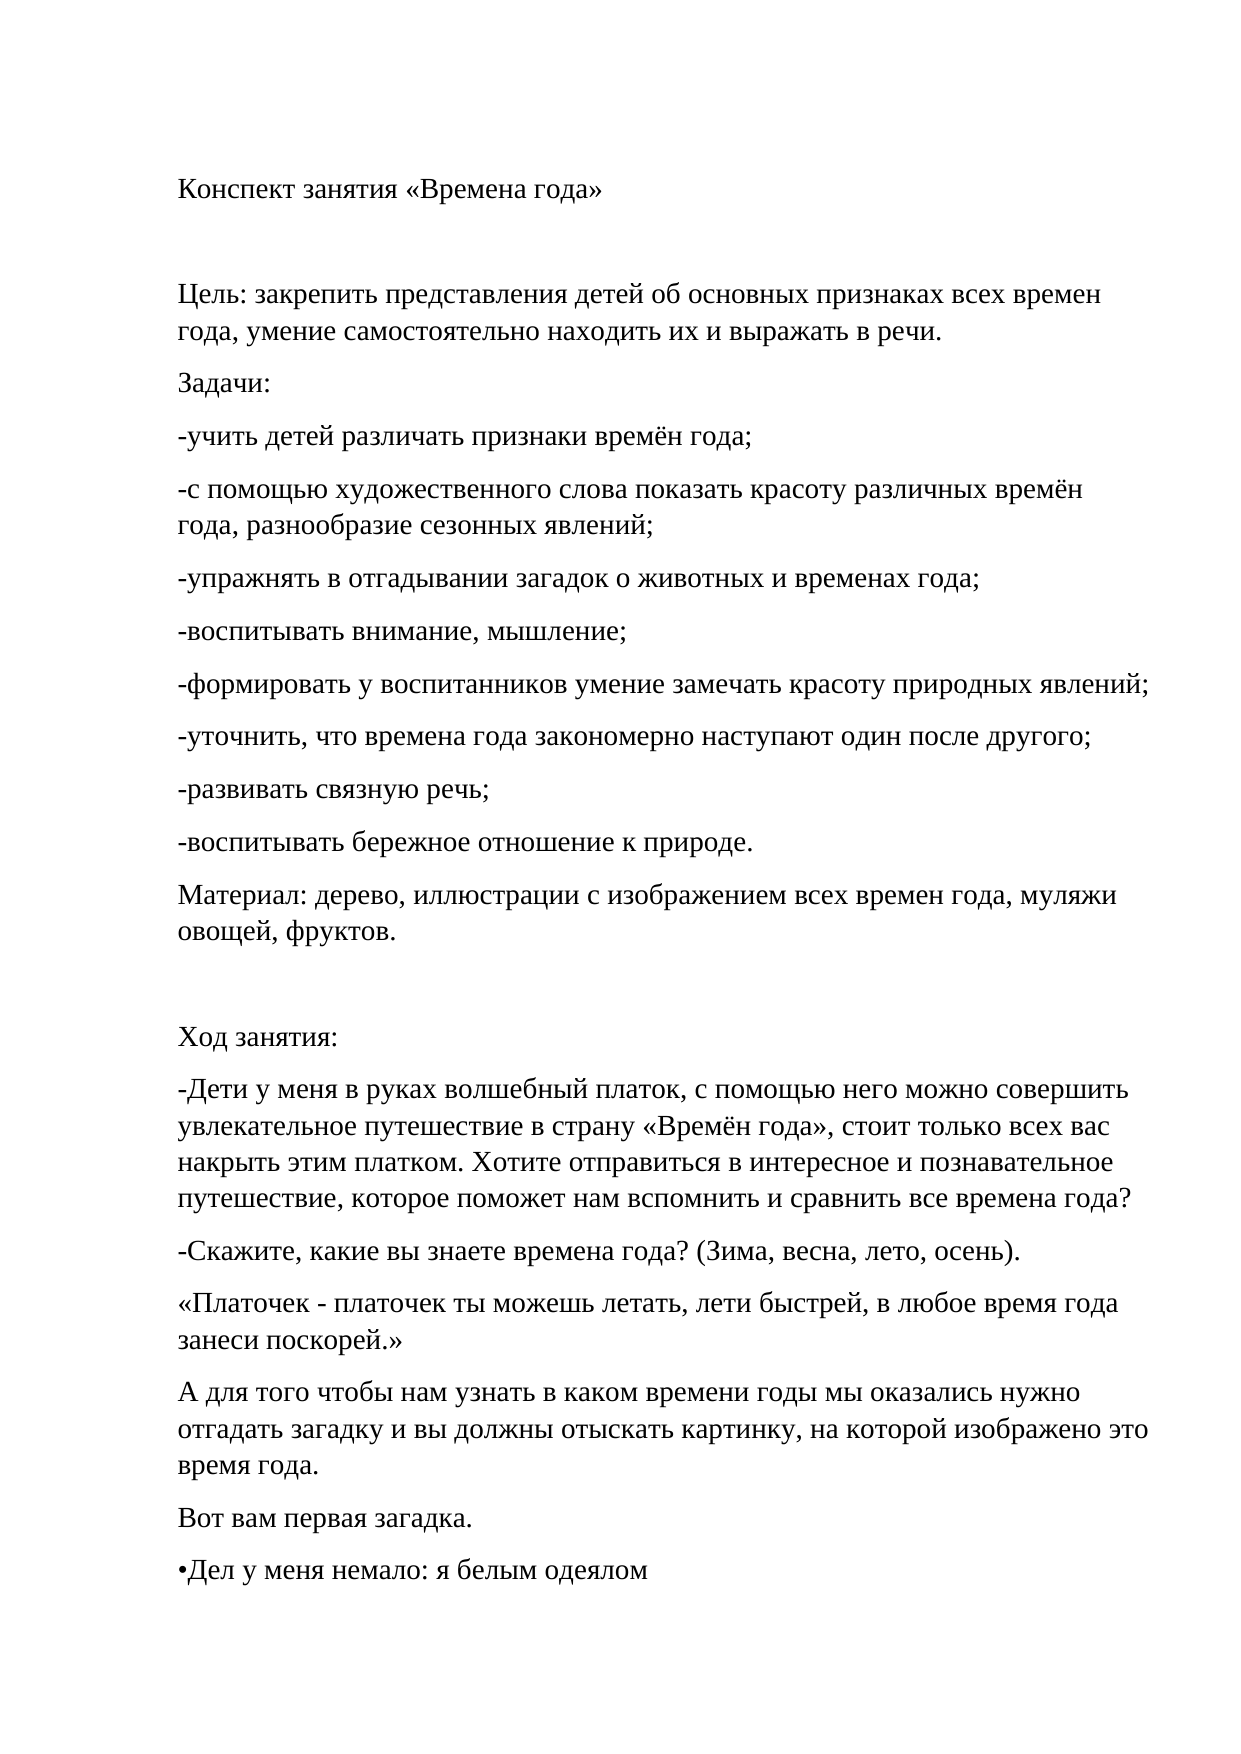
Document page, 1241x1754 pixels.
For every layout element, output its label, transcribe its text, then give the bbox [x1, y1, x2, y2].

text •Дел у меня немало: я белым одеялом [177, 1552, 1152, 1586]
text «Платочек - платочек ты можешь летать, лети быстрей, в любое время года занеси поскорей.» [177, 1286, 1152, 1355]
text -Скажите, какие вы знаете времена года? (Зима, весна, лето, осень). [177, 1233, 1152, 1266]
text А для того чтобы нам узнать в каком времени годы мы оказались нужно отгадать загадку и вы должны отыскать картинку, на которой изображено это время года. [177, 1374, 1152, 1480]
text -формировать у воспитанников умение замечать красоту природных явлений; [177, 666, 1152, 699]
text Цель: закрепить представления детей об основных признаках всех времен года, умение самостоятельно находить их и выражать в речи. [177, 277, 1152, 346]
text -уточнить, что времена года закономерно наступают один после другого; [177, 718, 1152, 752]
text -упражнять в отгадывании загадок о животных и временах года; [177, 560, 1152, 594]
text -развивать связную речь; [177, 771, 1152, 805]
text Ход занятия: [177, 1019, 1152, 1052]
text -воспитывать бережное отношение к природе. [177, 824, 1152, 858]
text Задачи: [177, 366, 1152, 399]
text -с помощью художественного слова показать красоту различных времён года, разнообразие сезонных явлений; [177, 471, 1152, 541]
text -учить детей различать признаки времён года; [177, 418, 1152, 452]
text Вот вам первая загадка. [177, 1500, 1152, 1533]
text -воспитывать внимание, мышление; [177, 613, 1152, 646]
text Конспект занятия «Времена года» [177, 171, 1152, 204]
text Материал: дерево, иллюстрации с изображением всех времен года, муляжи овощей, фруктов. [177, 877, 1152, 947]
text -Дети у меня в руках волшебный платок, с помощью него можно совершить увлекательное путешествие в страну «Времён года», стоит только всех вас накрыть этим платком. Хотите отправиться в интересное и познавательное путешествие, которое поможет нам вспомнить и сравнить все времена года? [177, 1072, 1152, 1213]
